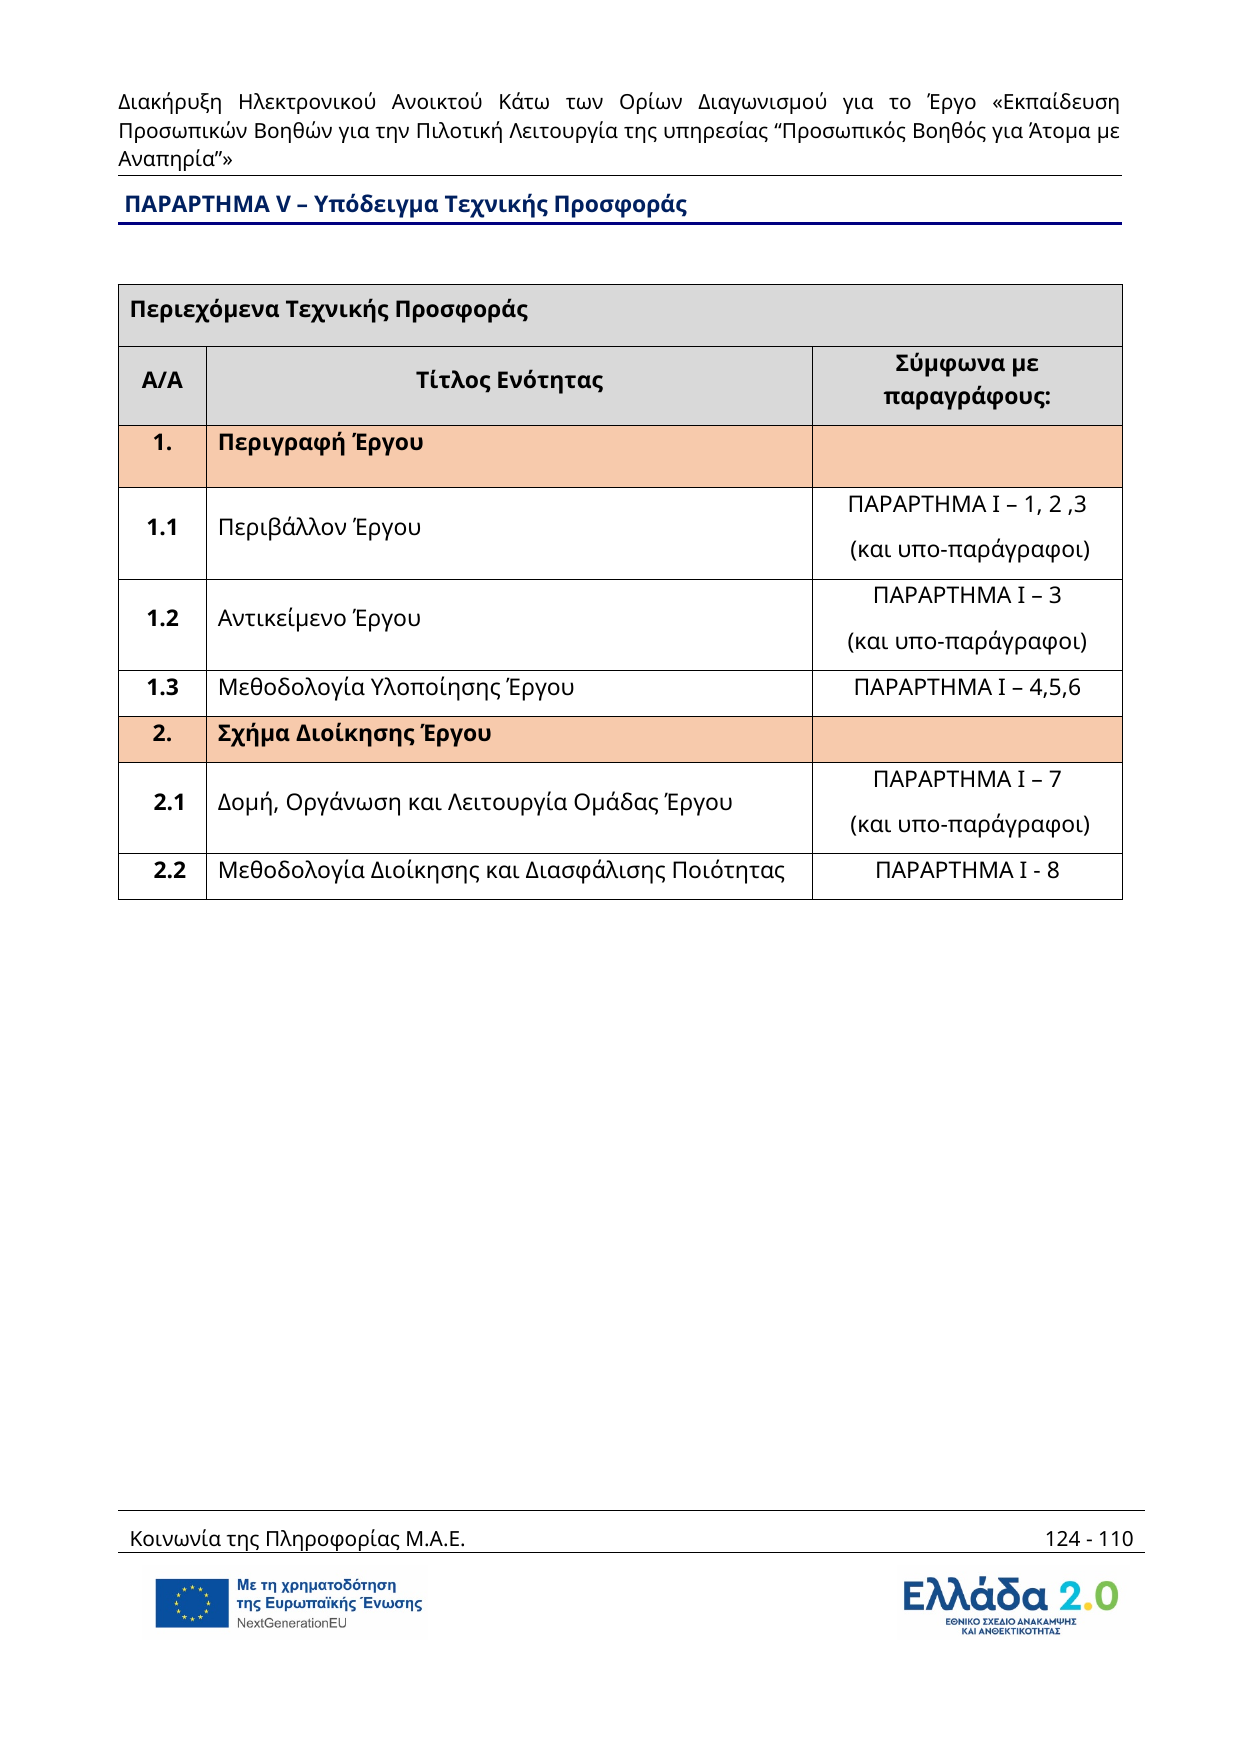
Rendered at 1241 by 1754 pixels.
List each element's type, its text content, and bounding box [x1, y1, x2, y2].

table_cell ΠΑΡΑΡΤΗΜΑ Ι – 3 (και υπο-παράγραφοι) [813, 580, 1122, 670]
table_cell Σύμφωνα με παραγράφους: [813, 347, 1122, 425]
table_cell Περιβάλλον Έργου [207, 488, 812, 578]
table_cell 2. [119, 717, 206, 762]
table_header Περιεχόμενα Τεχνικής Προσφοράς [119, 285, 1122, 346]
table_cell Αντικείμενο Έργου [207, 580, 812, 670]
table_cell ΠΑΡΑΡΤΗΜΑ Ι – 4,5,6 [813, 671, 1122, 716]
table_cell Σχήμα Διοίκησης Έργου [207, 717, 812, 762]
table_cell ΠΑΡΑΡΤΗΜΑ Ι - 8 [813, 854, 1122, 899]
table_cell 1.2 [119, 580, 206, 670]
table_cell Μεθοδολογία Υλοποίησης Έργου [207, 671, 812, 716]
table_cell Α/Α [119, 347, 206, 425]
table_cell Δομή, Οργάνωση και Λειτουργία Ομάδας Έργου [207, 763, 812, 853]
subtitle ΠΑΡΑΡΤΗΜΑ V – Υπόδειγμα Τεχνικής Προσφοράς [118, 188, 1122, 222]
table_cell 2.1 [119, 763, 206, 853]
table_cell 1. [119, 426, 206, 487]
table_cell Περιγραφή Έργου [207, 426, 812, 487]
table_cell 1.1 [119, 488, 206, 578]
table_cell 1.3 [119, 671, 206, 716]
table_cell ΠΑΡΑΡΤΗΜΑ Ι – 7 (και υπο-παράγραφοι) [813, 763, 1122, 853]
table_cell ΠΑΡΑΡΤΗΜΑ Ι – 1, 2 ,3 (και υπο-παράγραφοι) [813, 488, 1122, 578]
table_cell 2.2 [119, 854, 206, 899]
table_cell Τίτλος Ενότητας [207, 347, 812, 425]
table_cell [813, 717, 1122, 762]
table_cell Μεθοδολογία Διοίκησης και Διασφάλισης Ποιότητας [207, 854, 812, 899]
table_cell [813, 426, 1122, 487]
